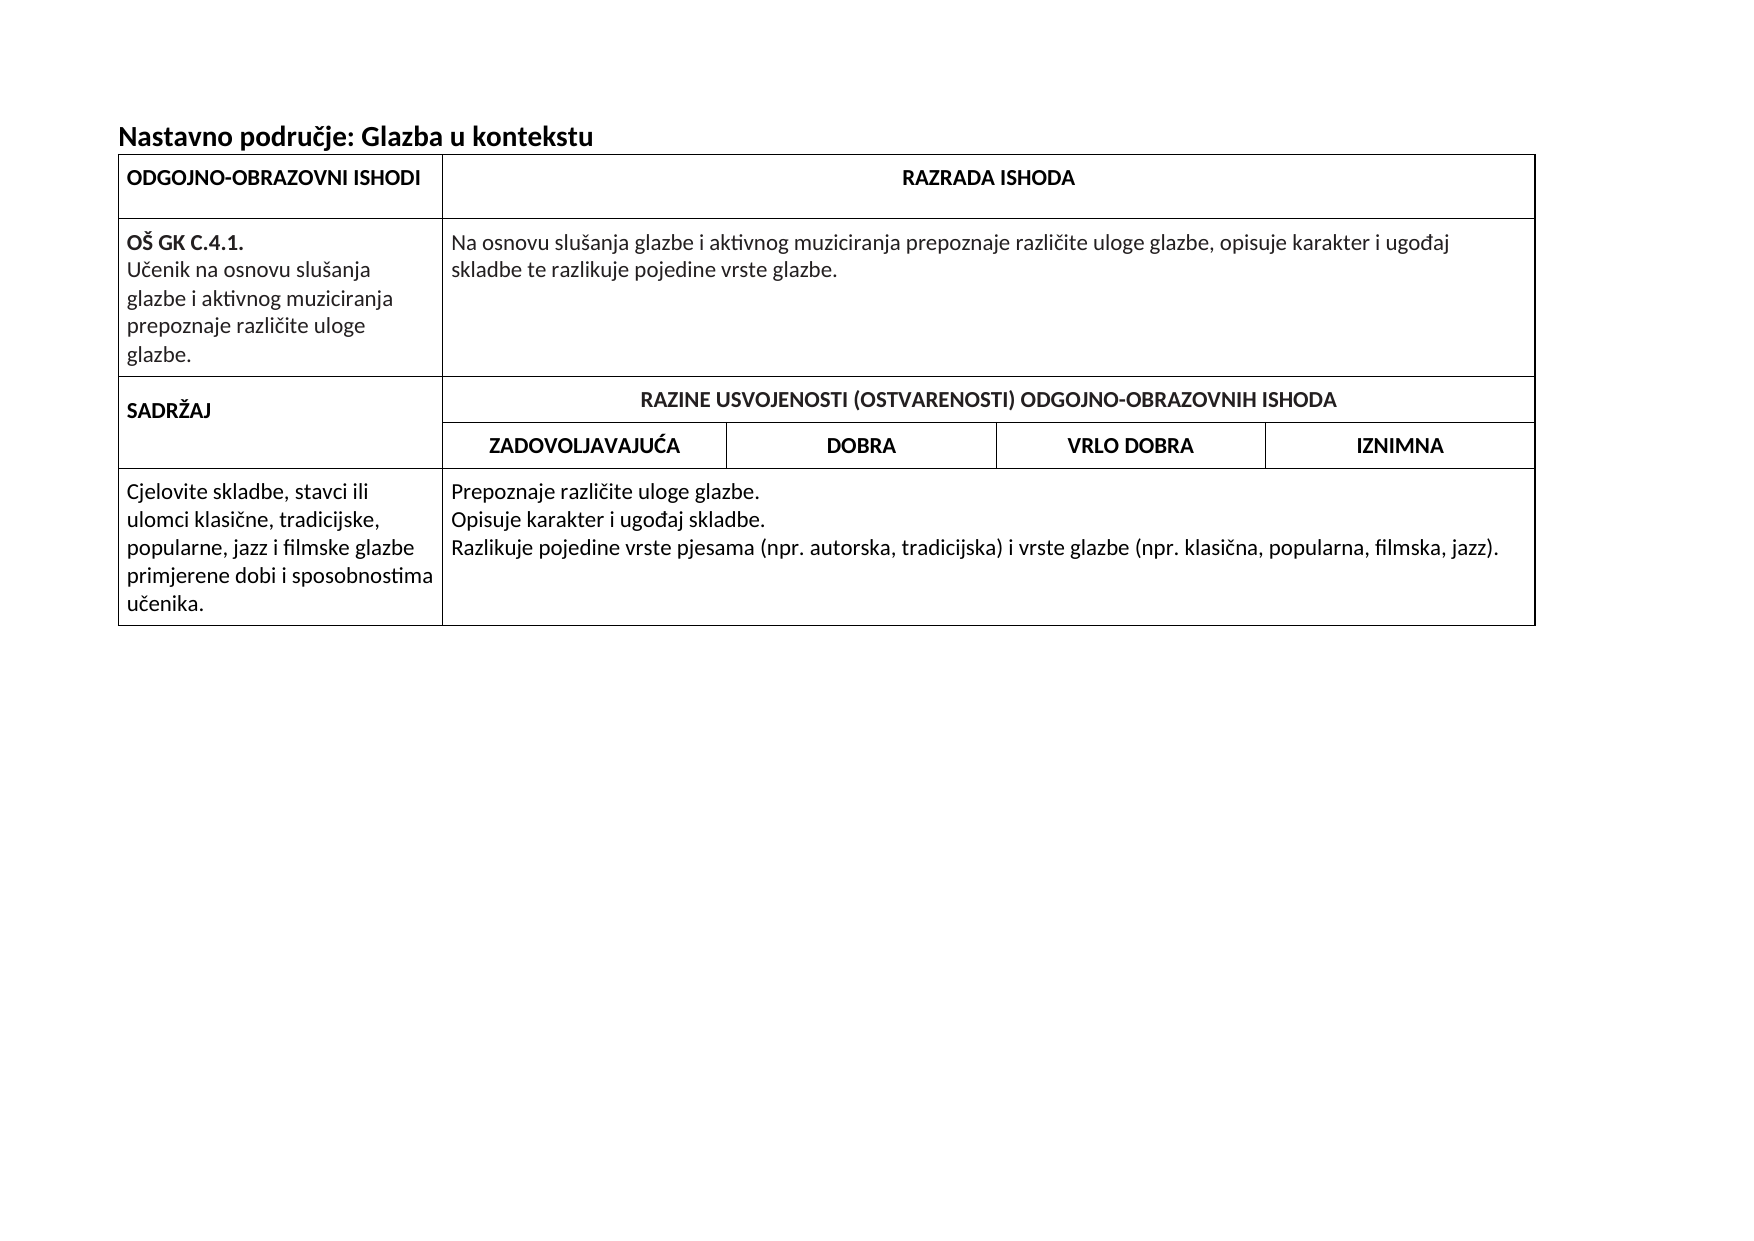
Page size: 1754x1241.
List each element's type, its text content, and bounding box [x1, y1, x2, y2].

table_cell Prepoznaje različite uloge glazbe. Opisuje karakter i ugođaj skladbe. Razlikuje pojedine vrste pjesama (npr. autorska, tradicijska) i vrste glazbe (npr. klasična, popularna, filmska, jazz). [443, 469, 1534, 625]
table_cell RAZINE USVOJENOSTI (OSTVARENOSTI) ODGOJNO-OBRAZOVNIH ISHODA [443, 377, 1534, 422]
table_cell Na osnovu slušanja glazbe i aktivnog muziciranja prepoznaje različite uloge glazbe, opisuje karakter i ugođaj skladbe te razlikuje pojedine vrste glazbe. [443, 219, 1534, 376]
table_cell Cjelovite skladbe, stavci ili ulomci klasične, tradicijske, popularne, jazz i filmske glazbe primjerene dobi i sposobnostima učenika. [119, 469, 442, 625]
text Nastavno područje: Glazba u kontekstu [118, 118, 1636, 154]
table_cell ZADOVOLJAVAJUĆA [443, 423, 726, 467]
table_cell VRLO DOBRA [997, 423, 1265, 467]
table_header RAZRADA ISHODA [443, 155, 1534, 218]
table_cell IZNIMNA [1266, 423, 1534, 467]
table_cell OŠ GK C.4.1. Učenik na osnovu slušanja glazbe i aktivnog muziciranja prepoznaje različite uloge glazbe. [119, 219, 442, 376]
table_cell SADRŽAJ [119, 377, 442, 467]
table_cell DOBRA [727, 423, 996, 467]
table_header ODGOJNO-OBRAZOVNI ISHODI [119, 155, 442, 218]
